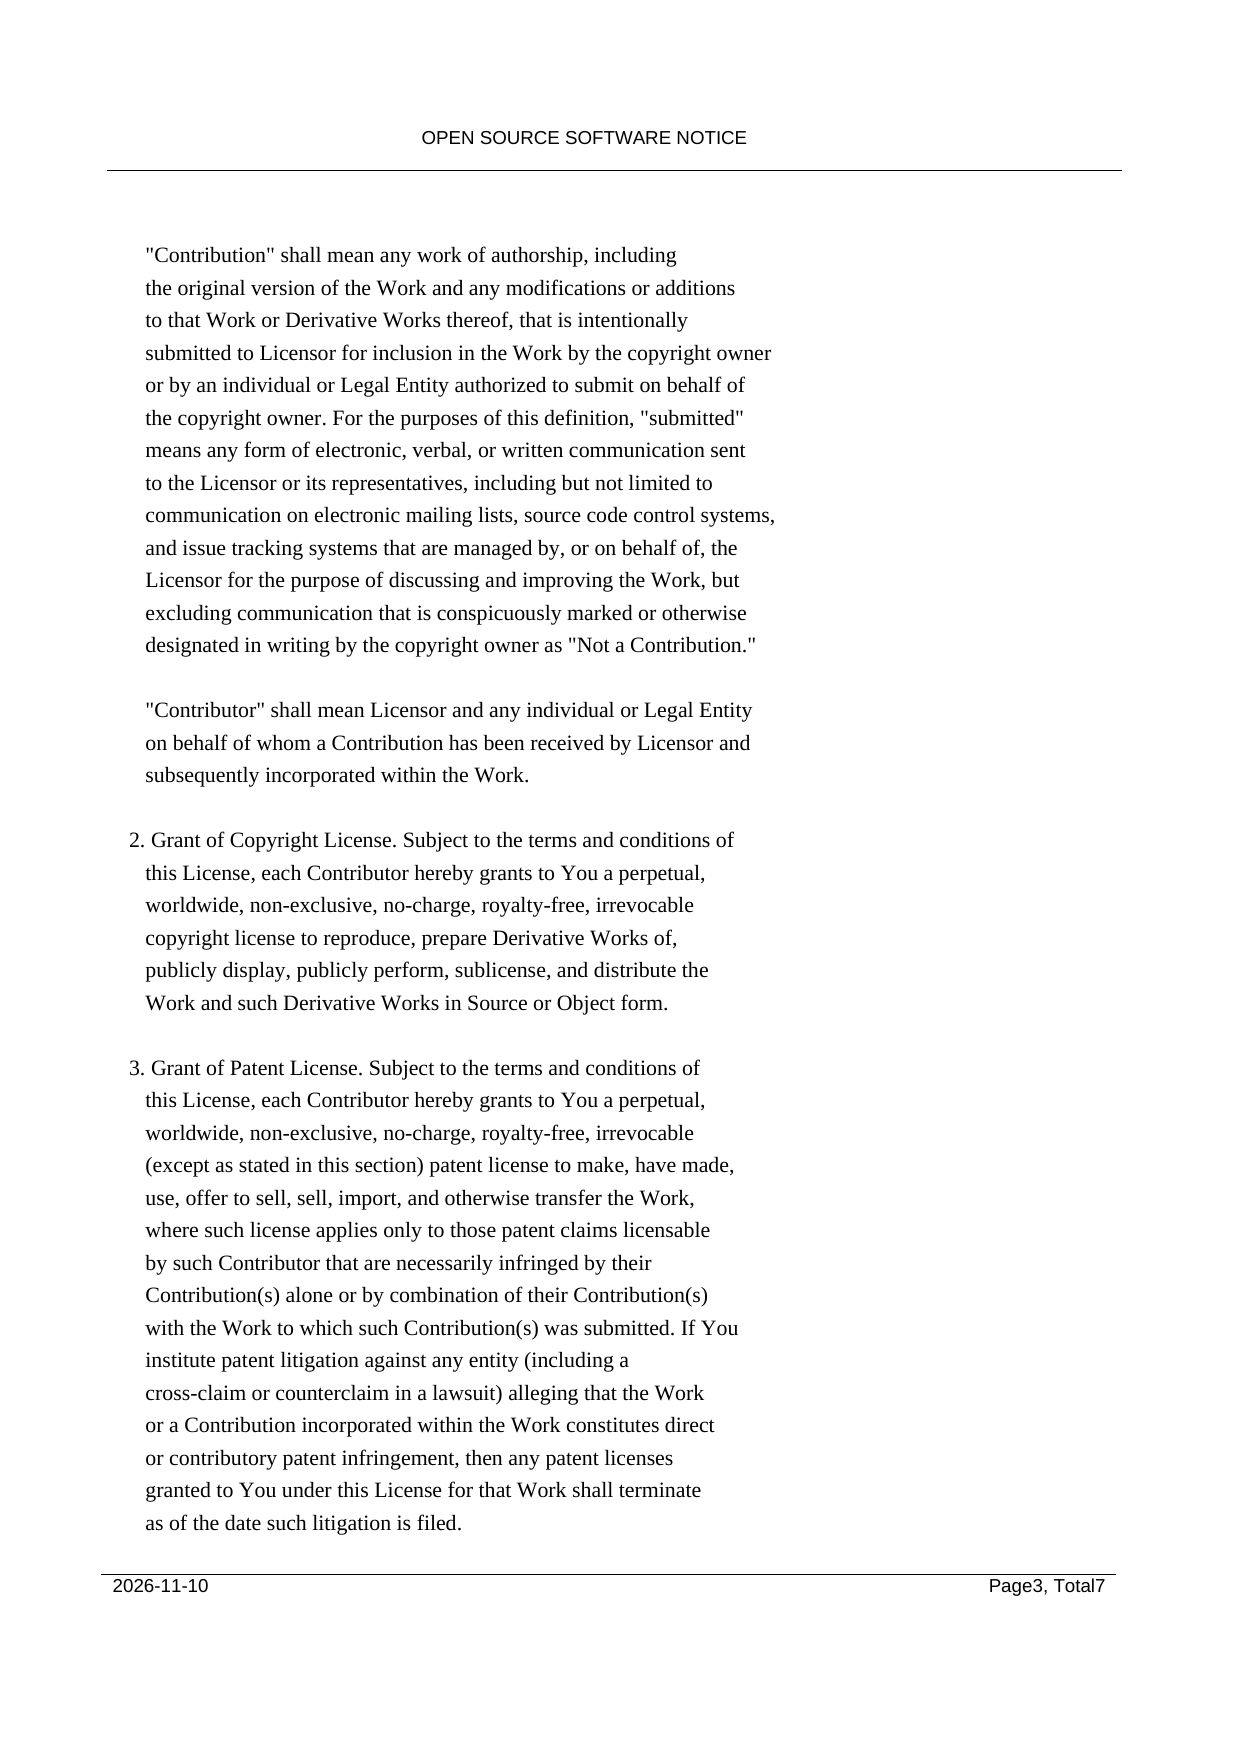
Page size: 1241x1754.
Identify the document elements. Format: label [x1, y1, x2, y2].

text [112, 206, 1128, 1539]
